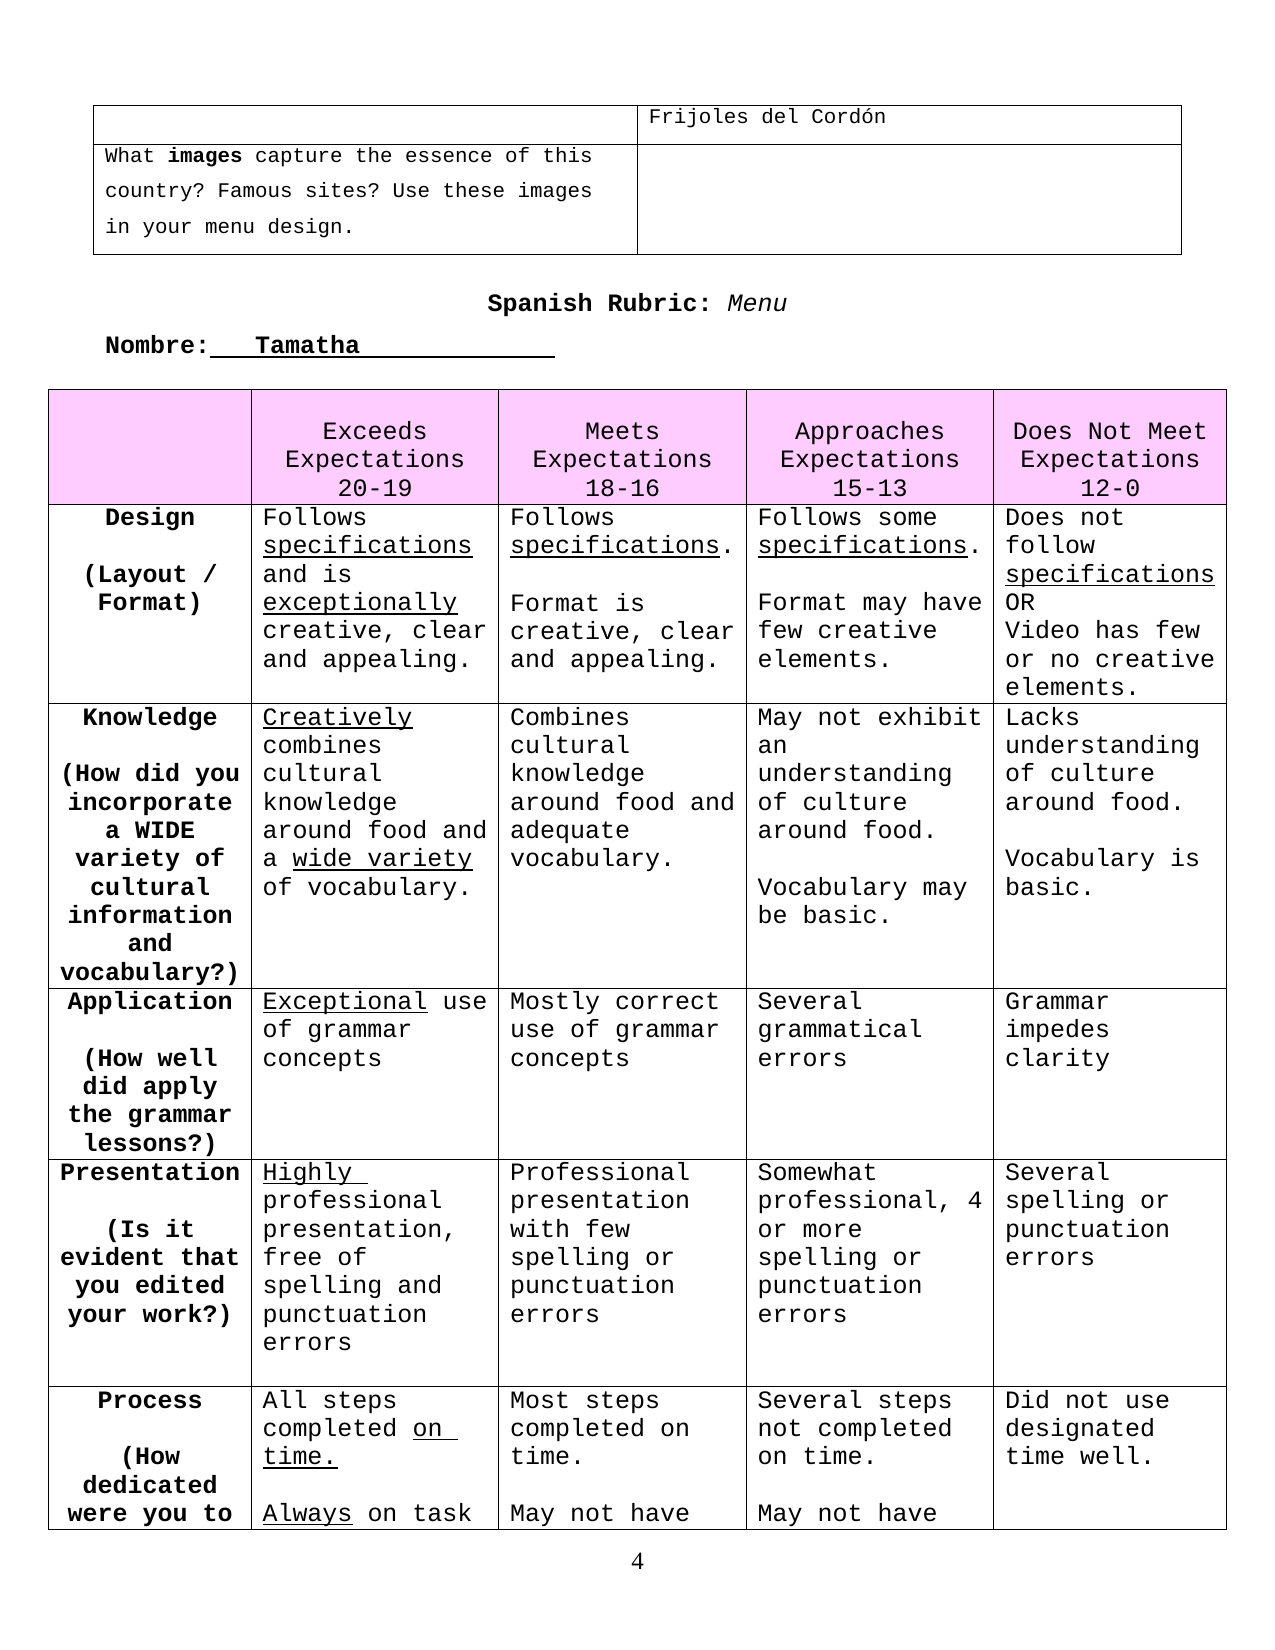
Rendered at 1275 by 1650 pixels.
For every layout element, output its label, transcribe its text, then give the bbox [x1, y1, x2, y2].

text Spanish Rubric: Menu [105, 290, 1170, 318]
table_cell Application (How well did apply the grammar lessons?) [49, 989, 251, 1158]
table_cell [747, 1387, 993, 1529]
table_cell Highly professional presentation, free of spelling and punctuation errors [252, 1160, 498, 1386]
table_cell Design (Layout / Format) [49, 505, 251, 703]
table_header [49, 390, 251, 504]
table_cell Presentation (Is it evident that you edited your work?) [49, 1160, 251, 1386]
table_header Exceeds Expectations 20-19 [252, 390, 498, 504]
table_cell Several grammatical errors [747, 989, 993, 1158]
table_cell Combines cultural knowledge around food and adequate vocabulary. [499, 704, 746, 987]
table_cell Grammar impedes clarity [994, 989, 1226, 1158]
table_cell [638, 106, 1181, 144]
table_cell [252, 1387, 498, 1529]
table_cell Professional presentation with few spelling or punctuation errors [499, 1160, 746, 1386]
table_cell What images capture the essence of this country? Famous sites? Use these images in your menu design. [94, 145, 637, 254]
table_cell Somewhat professional, 4 or more spelling or punctuation errors [747, 1160, 993, 1386]
table_cell May not exhibit an understanding of culture around food. Vocabulary may be basic. [747, 704, 993, 987]
table_cell Lacks understanding of culture around food. Vocabulary is basic. [994, 704, 1226, 987]
table_header Does Not Meet Expectations 12-0 [994, 390, 1226, 504]
table_cell Follows specifications and is exceptionally creative, clear and appealing. [252, 505, 498, 703]
table_header Meets Expectations 18-16 [499, 390, 746, 504]
table_cell Knowledge (How did you incorporate a WIDE variety of cultural information and vocabulary?) [49, 704, 251, 987]
table_header Approaches Expectations 15-13 [747, 390, 993, 504]
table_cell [994, 1387, 1226, 1529]
table_cell Exceptional use of grammar concepts [252, 989, 498, 1158]
table_cell Does not follow specifications OR Video has few or no creative elements. [994, 505, 1226, 703]
text Nombre: Tamatha [105, 333, 1170, 361]
table_cell Mostly correct use of grammar concepts [499, 989, 746, 1158]
table_cell Follows some specifications. Format may have few creative elements. [747, 505, 993, 703]
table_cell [94, 106, 637, 144]
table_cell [49, 1387, 251, 1529]
table_cell Creatively combines cultural knowledge around food and a wide variety of vocabulary. [252, 704, 498, 987]
table_cell Several spelling or punctuation errors [994, 1160, 1226, 1386]
table_cell Follows specifications. Format is creative, clear and appealing. [499, 505, 746, 703]
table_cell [499, 1387, 746, 1529]
table_cell [638, 145, 1181, 254]
